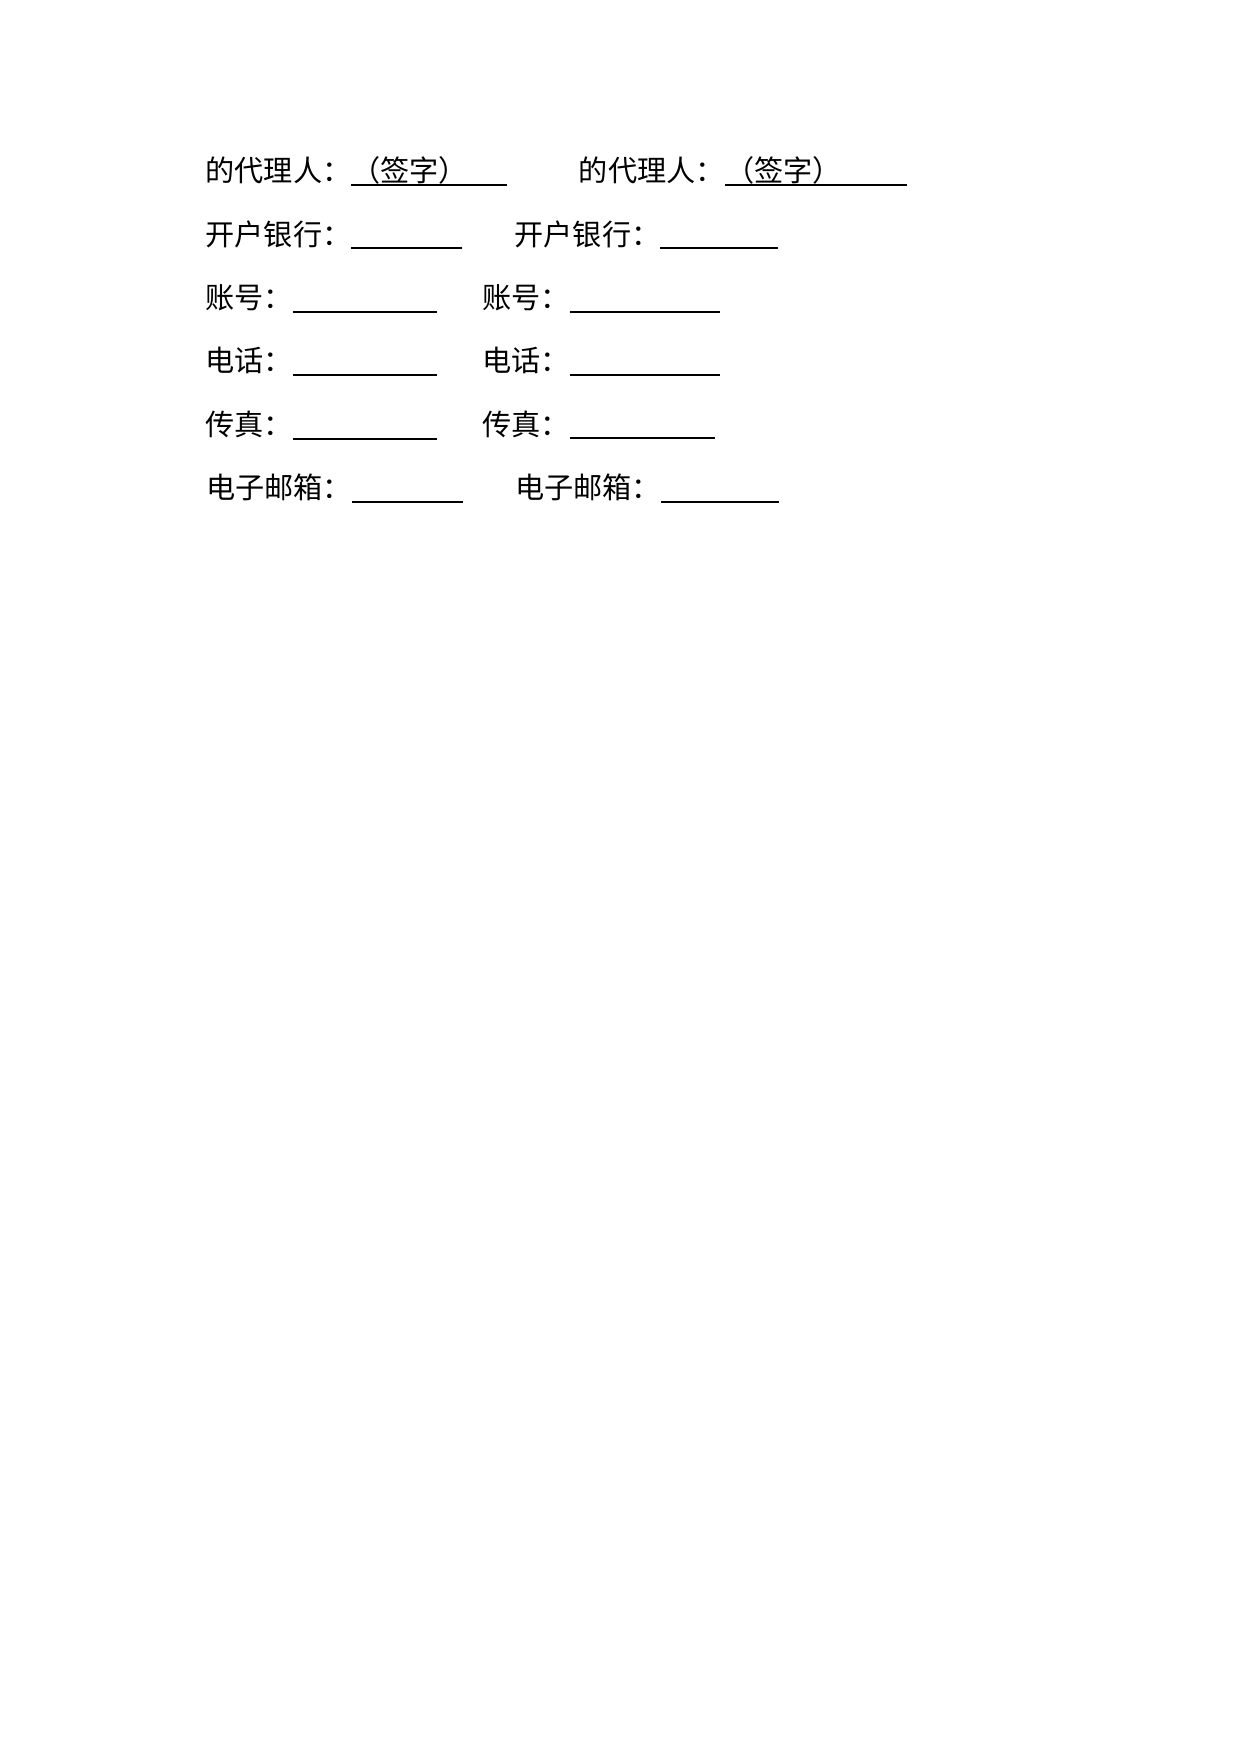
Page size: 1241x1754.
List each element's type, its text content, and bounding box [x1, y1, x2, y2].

text 账号： 账号： [148, 274, 1092, 317]
text 电话： 电话： [148, 338, 1092, 380]
text 的代理人：（签字） 的代理人：（签字） [148, 148, 1092, 190]
text 电子邮箱： 电子邮箱： [148, 465, 1092, 507]
text 传真： 传真： [148, 401, 1092, 444]
text 开户银行： 开户银行： [148, 211, 1092, 253]
